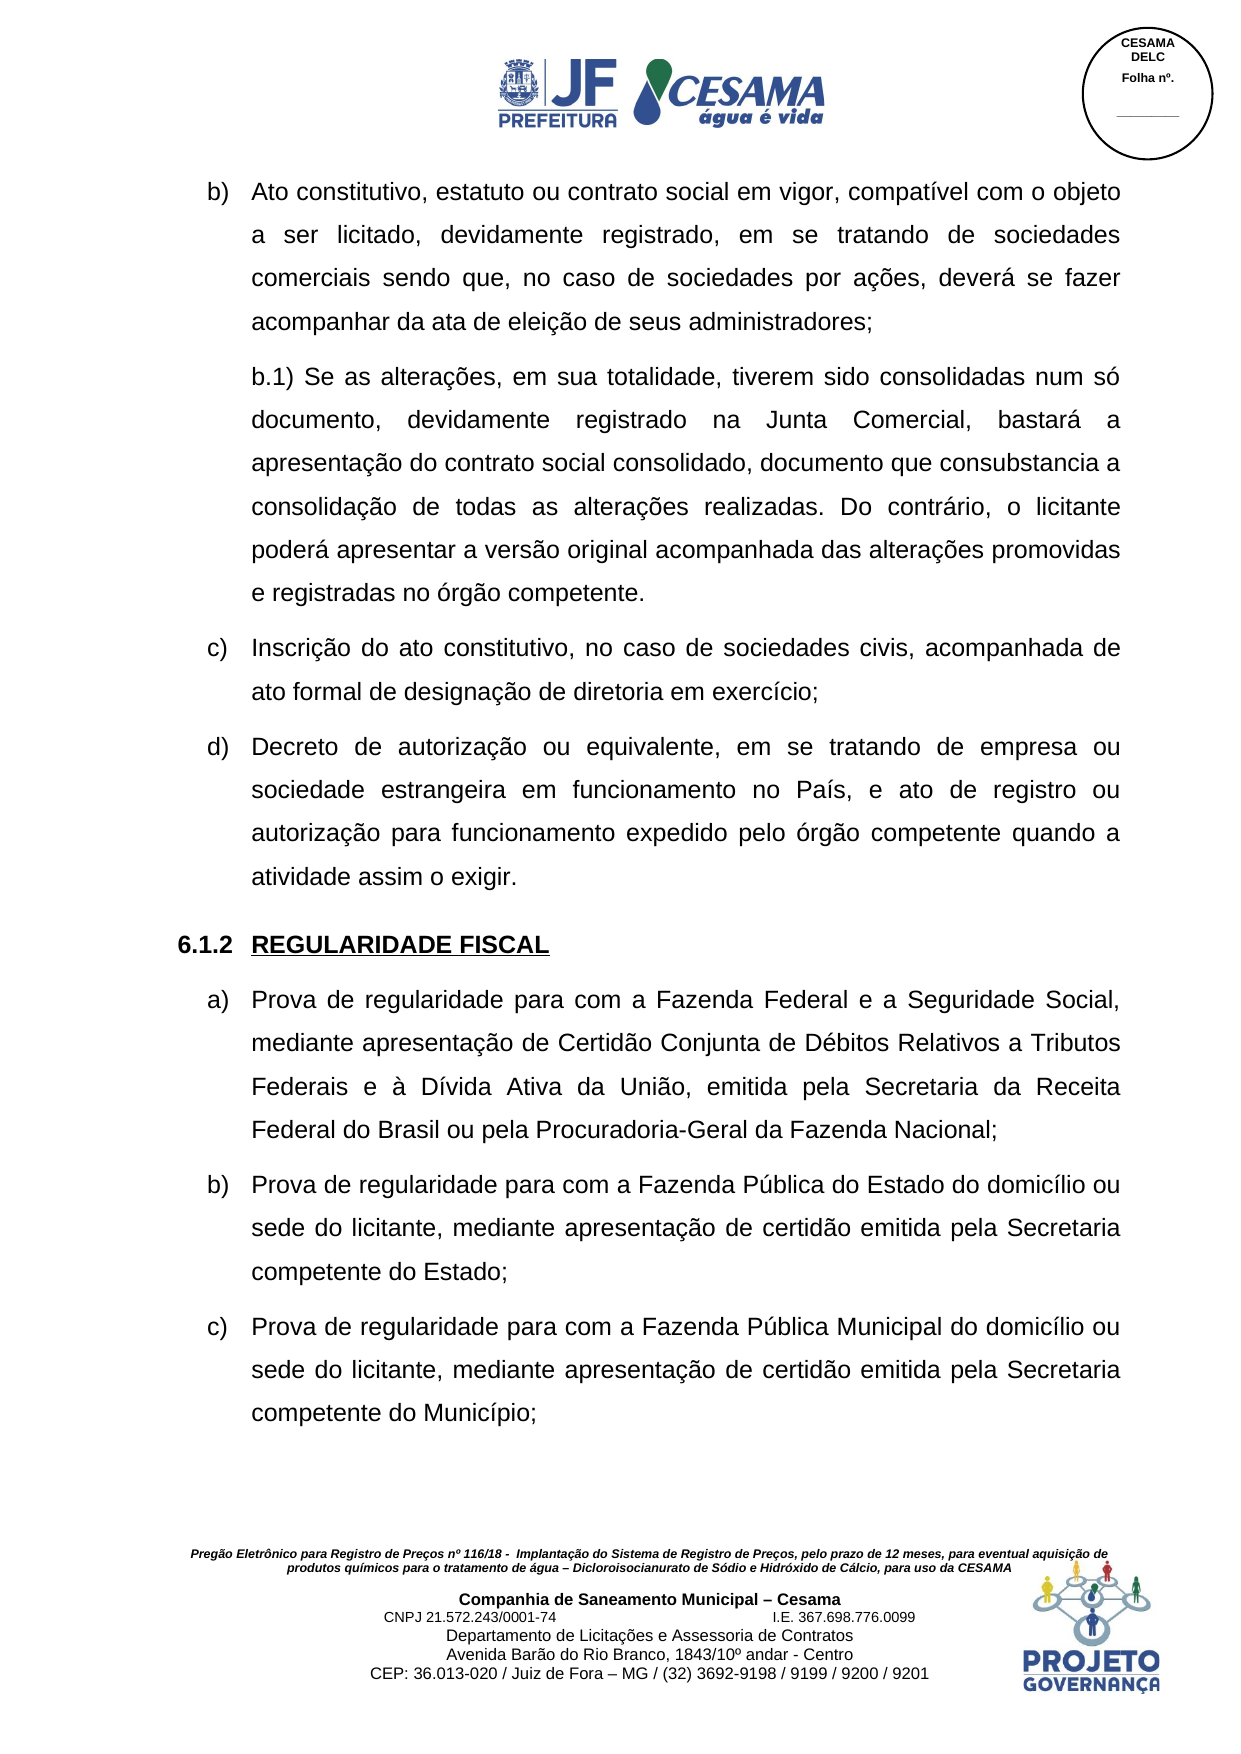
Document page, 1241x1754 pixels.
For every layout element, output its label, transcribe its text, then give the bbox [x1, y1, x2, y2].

list Prova de regularidade para com a Fazenda Pública do Estado do domicílio ou sede do licitante, mediante apresentação de certidão emitida pela Secretaria competente do Estado; [207, 1170, 1122, 1285]
list Ato constitutivo, estatuto ou contrato social em vigor, compatível com o objeto a ser licitado, devidamente registrado, em se tratando de sociedades comerciais sendo que, no caso de sociedades por ações, deverá se fazer acompanhar da ata de eleição de seus administradores; [207, 177, 1122, 335]
picture [497, 59, 825, 128]
text 6.1.2 REGULARIDADE FISCAL [177, 930, 1122, 958]
list Inscrição do ato constitutivo, no caso de sociedades civis, acompanhada de ato formal de designação de diretoria em exercício; [207, 633, 1122, 705]
picture [1023, 1560, 1160, 1694]
list Prova de regularidade para com a Fazenda Federal e a Seguridade Social, mediante apresentação de Certidão Conjunta de Débitos Relativos a Tributos Federais e à Dívida Ativa da União, emitida pela Secretaria da Receita Federal do Brasil ou pela Procuradoria-Geral da Fazenda Nacional; [207, 985, 1122, 1143]
list Prova de regularidade para com a Fazenda Pública Municipal do domicílio ou sede do licitante, mediante apresentação de certidão emitida pela Secretaria competente do Município; [207, 1312, 1122, 1427]
list Decreto de autorização ou equivalente, em se tratando de empresa ou sociedade estrangeira em funcionamento no País, e ato de registro ou autorização para funcionamento expedido pelo órgão competente quando a atividade assim o exigir. [207, 732, 1122, 890]
text b.1) Se as alterações, em sua totalidade, tiverem sido consolidadas num só documento, devidamente registrado na Junta Comercial, bastará a apresentação do contrato social consolidado, documento que consubstancia a consolidação de todas as alterações realizadas. Do contrário, o licitante poderá apresentar a versão original acompanhada das alterações promovidas e registradas no órgão competente. [251, 362, 1122, 607]
